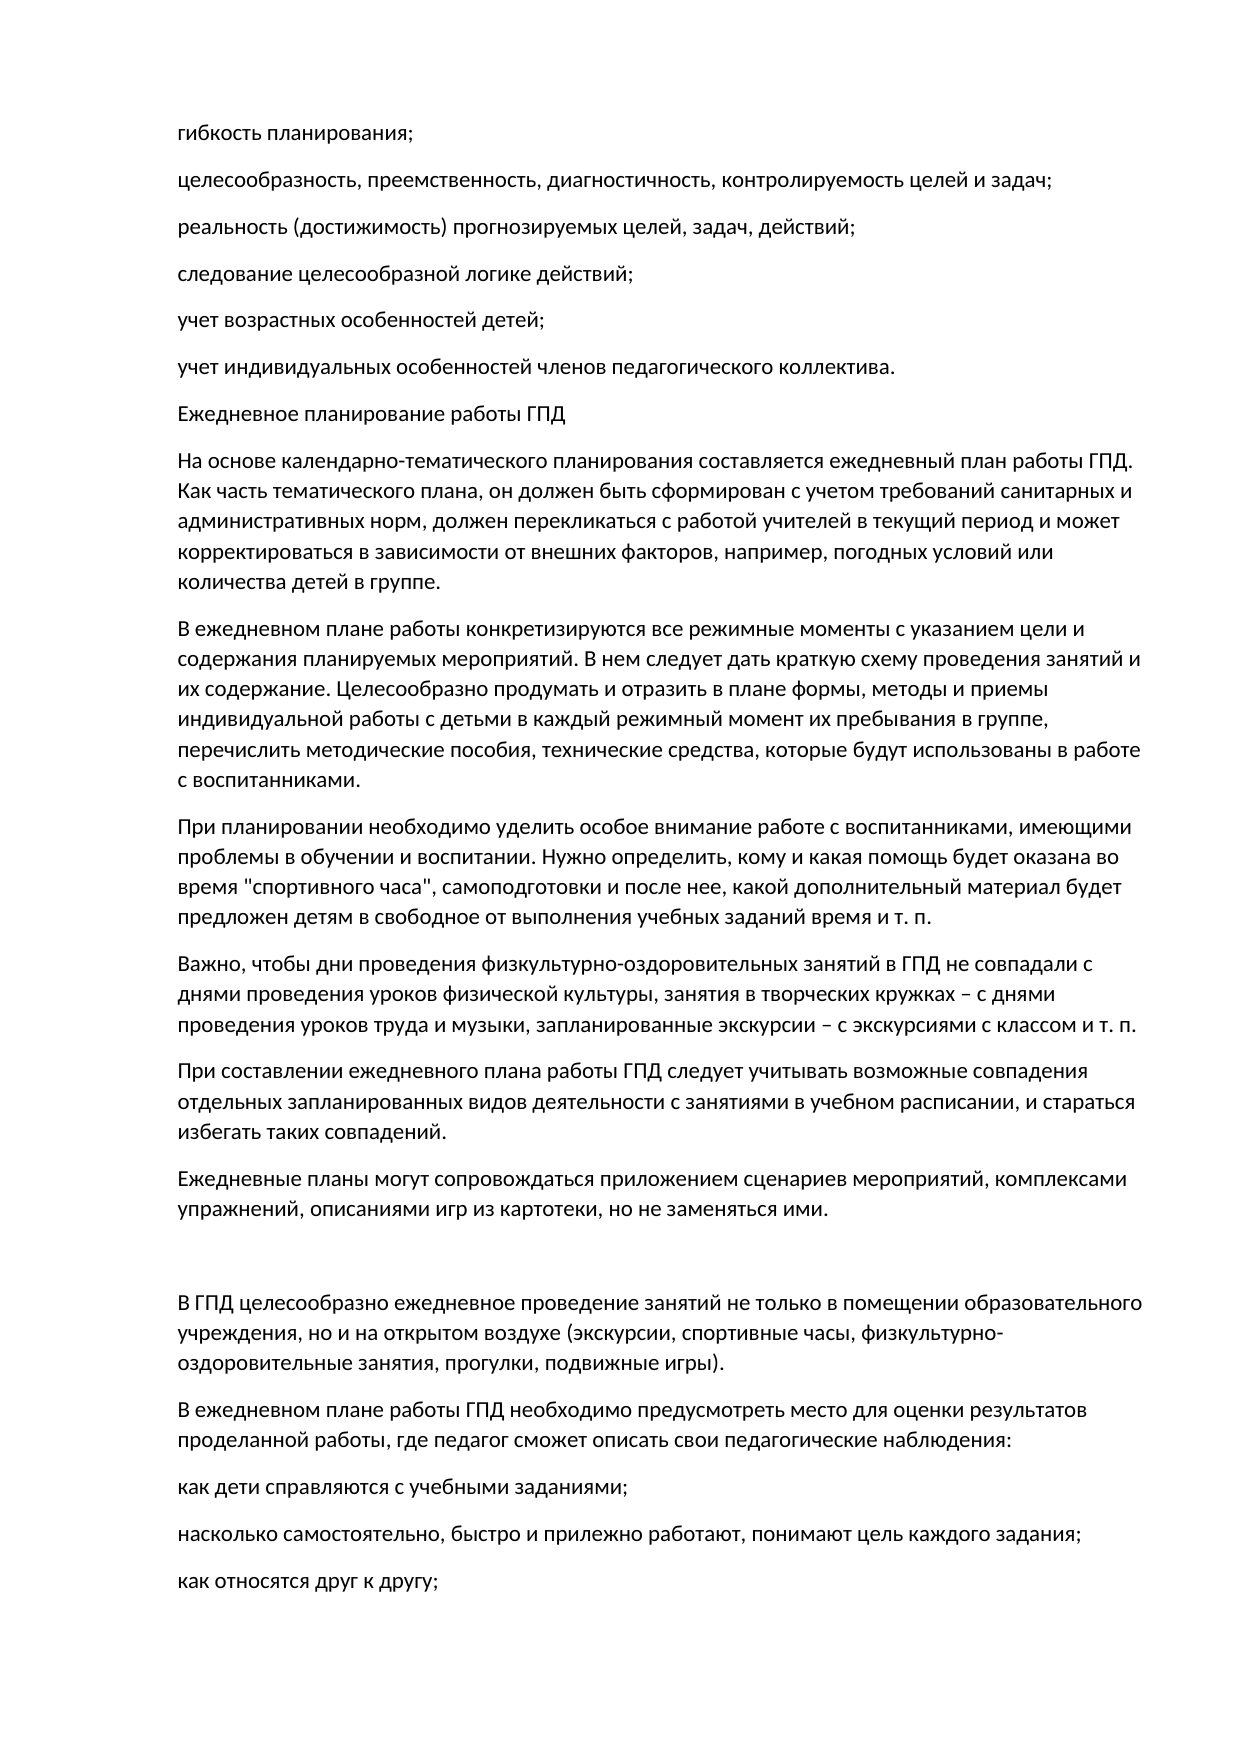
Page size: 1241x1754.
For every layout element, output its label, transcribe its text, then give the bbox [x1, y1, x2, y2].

text В ежедневном плане работы ГПД необходимо предусмотреть место для оценки результатов проделанной работы, где педагог сможет описать свои педагогические наблюдения: [177, 1395, 1152, 1453]
text учет возрастных особенностей детей; [177, 306, 1152, 334]
text учет индивидуальных особенностей членов педагогического коллектива. [177, 352, 1152, 381]
text В ГПД целесообразно ежедневное проведение занятий не только в помещении образовательного учреждения, но и на открытом воздухе (экскурсии, спортивные часы, физкультурно-оздоровительные занятия, прогулки, подвижные игры). [177, 1288, 1152, 1376]
text следование целесообразной логике действий; [177, 259, 1152, 287]
text В ежедневном плане работы конкретизируются все режимные моменты с указанием цели и содержания планируемых мероприятий. В нем следует дать краткую схему проведения занятий и их содержание. Целесообразно продумать и отразить в плане формы, методы и приемы индивидуальной работы с детьми в каждый режимный момент их пребывания в группе, перечислить методические пособия, технические средства, которые будут использованы в работе с воспитанниками. [177, 614, 1152, 793]
text При планировании необходимо уделить особое внимание работе с воспитанниками, имеющими проблемы в обучении и воспитании. Нужно определить, кому и какая помощь будет оказана во время "спортивного часа", самоподготовки и после нее, какой дополнительный материал будет предложен детям в свободное от выполнения учебных заданий время и т. п. [177, 812, 1152, 931]
text целесообразность, преемственность, диагностичность, контролируемость целей и задач; [177, 165, 1152, 193]
text Ежедневные планы могут сопровождаться приложением сценариев мероприятий, комплексами упражнений, описаниями игр из картотеки, но не заменяться ими. [177, 1164, 1152, 1222]
text насколько самостоятельно, быстро и прилежно работают, понимают цель каждого задания; [177, 1519, 1152, 1547]
text На основе календарно-тематического планирования составляется ежедневный план работы ГПД. Как часть тематического плана, он должен быть сформирован с учетом требований санитарных и административных норм, должен перекликаться с работой учителей в текущий период и может корректироваться в зависимости от внешних факторов, например, погодных условий или количества детей в группе. [177, 446, 1152, 595]
text как дети справляются с учебными заданиями; [177, 1472, 1152, 1500]
text как относятся друг к другу; [177, 1566, 1152, 1594]
text Ежедневное планирование работы ГПД [177, 399, 1152, 427]
text Важно, чтобы дни проведения физкультурно-оздоровительных занятий в ГПД не совпадали с днями проведения уроков физической культуры, занятия в творческих кружках – с днями проведения уроков труда и музыки, запланированные экскурсии – с экскурсиями с классом и т. п. [177, 949, 1152, 1038]
text гибкость планирования; [177, 118, 1152, 146]
text реальность (достижимость) прогнозируемых целей, задач, действий; [177, 212, 1152, 240]
text При составлении ежедневного плана работы ГПД следует учитывать возможные совпадения отдельных запланированных видов деятельности с занятиями в учебном расписании, и стараться избегать таких совпадений. [177, 1057, 1152, 1145]
